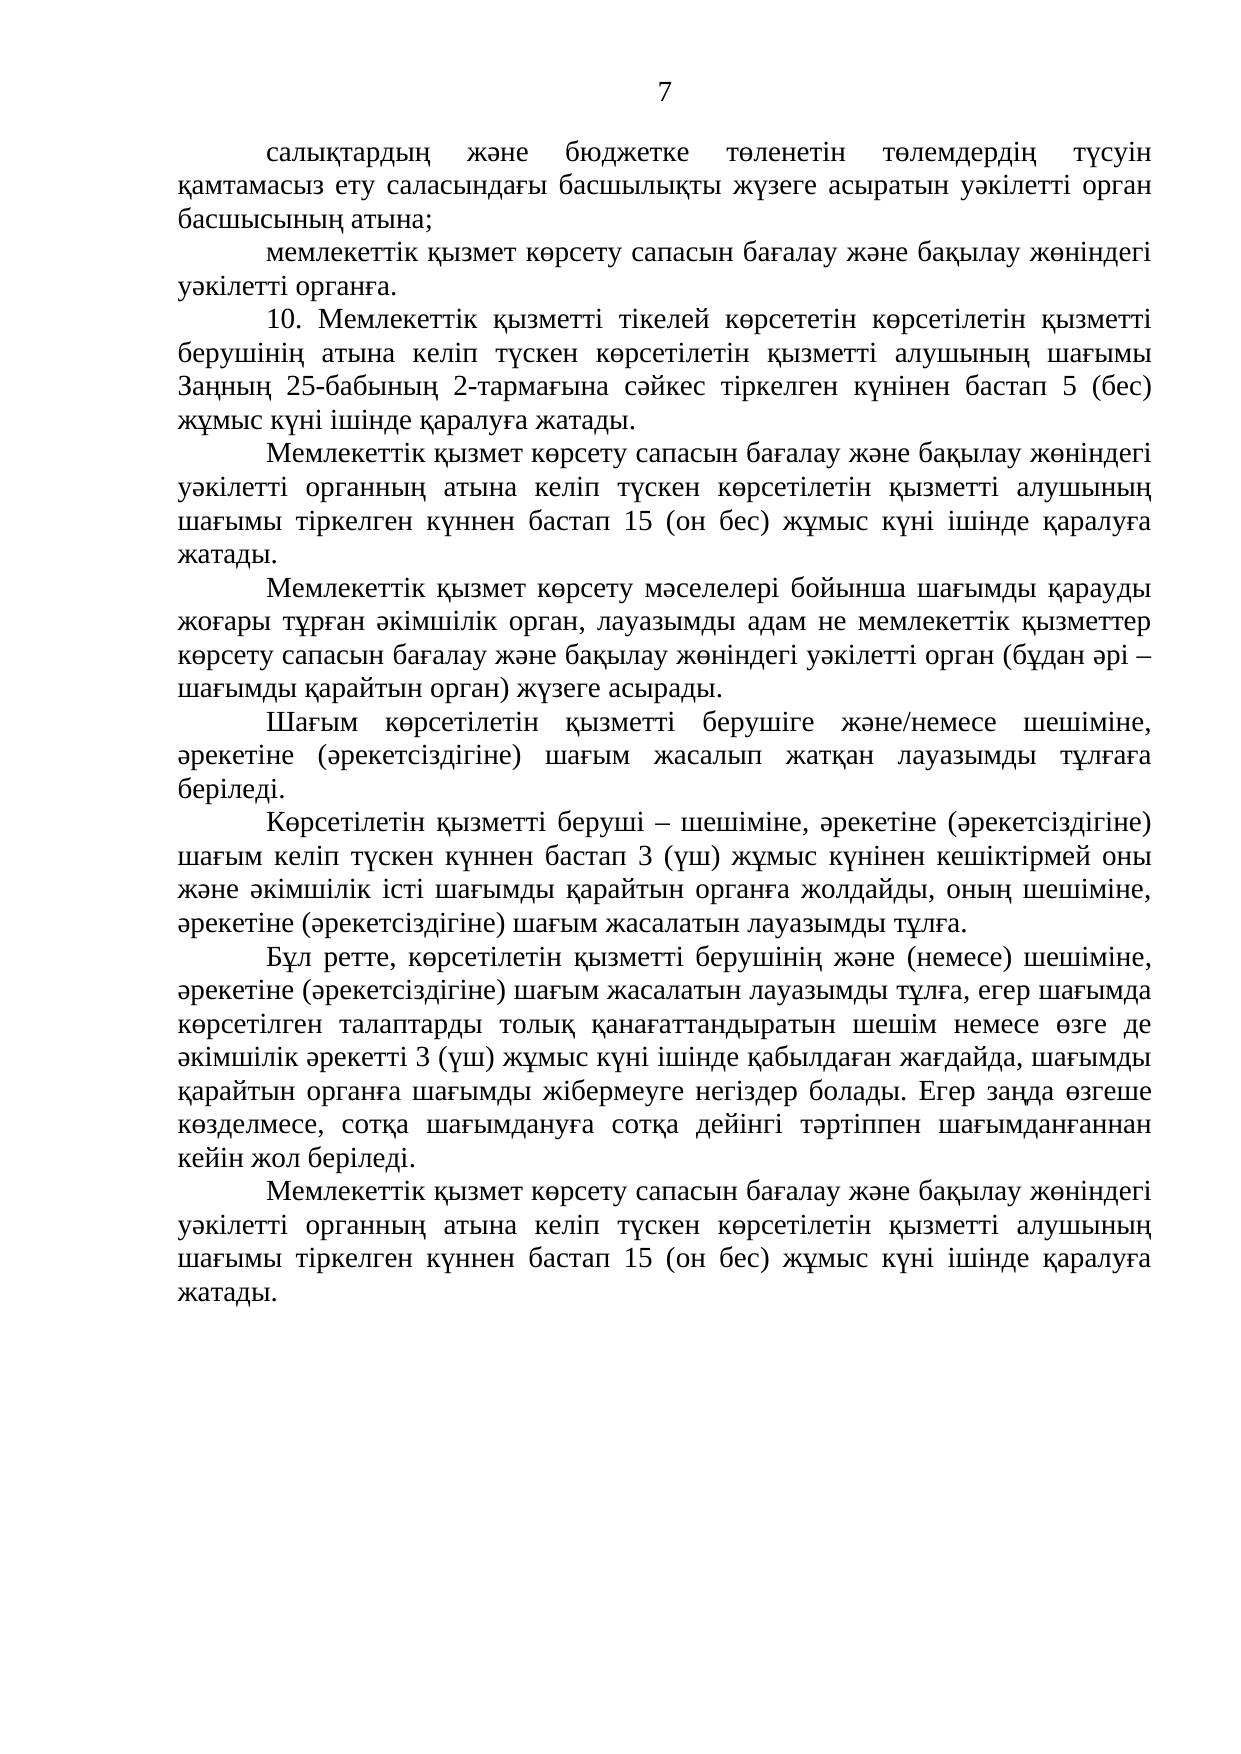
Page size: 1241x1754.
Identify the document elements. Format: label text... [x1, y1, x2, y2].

list мемлекеттік қызмет көрсету сапасын бағалау және бақылау жөніндегі уәкілетті органға. [177, 234, 1152, 301]
list Бұл ретте, көрсетілетін қызметті берушінің және (немесе) шешіміне, әрекетіне (әрекетсіздігіне) шағым жасалатын лауазымды тұлға, егер шағымда көрсетілген талаптарды толық қанағаттандыратын шешім немесе өзге де әкімшілік әрекетті 3 (үш) жұмыс күні ішінде қабылдаған жағдайда, шағымды қарайтын органға шағымды жібермеуге негіздер болады. Егер заңда өзгеше көзделмесе, сотқа шағымдануға сотқа дейінгі тәртіппен шағымданғаннан кейін жол беріледі. [177, 939, 1152, 1173]
list Мемлекеттік қызмет көрсету сапасын бағалау және бақылау жөніндегі уәкілетті органның атына келіп түскен көрсетілетін қызметті алушының шағымы тіркелген күннен бастап 15 (он бес) жұмыс күні ішінде қаралуға жатады. [177, 436, 1152, 570]
list Көрсетілетін қызметті беруші – шешіміне, әрекетіне (әрекетсіздігіне) шағым келіп түскен күннен бастап 3 (үш) жұмыс күнінен кешіктірмей оны және әкімшілік істі шағымды қарайтын органға жолдайды, оның шешіміне, әрекетіне (әрекетсіздігіне) шағым жасалатын лауазымды тұлға. [177, 804, 1152, 939]
list Шағым көрсетілетін қызметті берушіге және/немесе шешіміне, әрекетіне (әрекетсіздігіне) шағым жасалып жатқан лауазымды тұлғаға беріледі. [177, 704, 1152, 804]
list 10. Мемлекеттік қызметті тікелей көрсететін көрсетілетін қызметті берушінің атына келіп түскен көрсетілетін қызметті алушының шағымы Заңның 25-бабының 2-тармағына сәйкес тіркелген күнінен бастап 5 (бес) жұмыс күні ішінде қаралуға жатады. [177, 301, 1152, 436]
list Мемлекеттік қызмет көрсету мәселелері бойынша шағымды қарауды жоғары тұрған әкімшілік орган, лауазымды адам не мемлекеттік қызметтер көрсету сапасын бағалау және бақылау жөніндегі уәкілетті орган (бұдан әрі – шағымды қарайтын орган) жүзеге асырады. [177, 570, 1152, 704]
list салықтардың және бюджетке төленетін төлемдердің түсуін қамтамасыз ету саласындағы басшылықты жүзеге асыратын уәкілетті орган басшысының атына; [177, 134, 1152, 234]
list Мемлекеттік қызмет көрсету сапасын бағалау және бақылау жөніндегі уәкілетті органның атына келіп түскен көрсетілетін қызметті алушының шағымы тіркелген күннен бастап 15 (он бес) жұмыс күні ішінде қаралуға жатады. [177, 1173, 1152, 1308]
